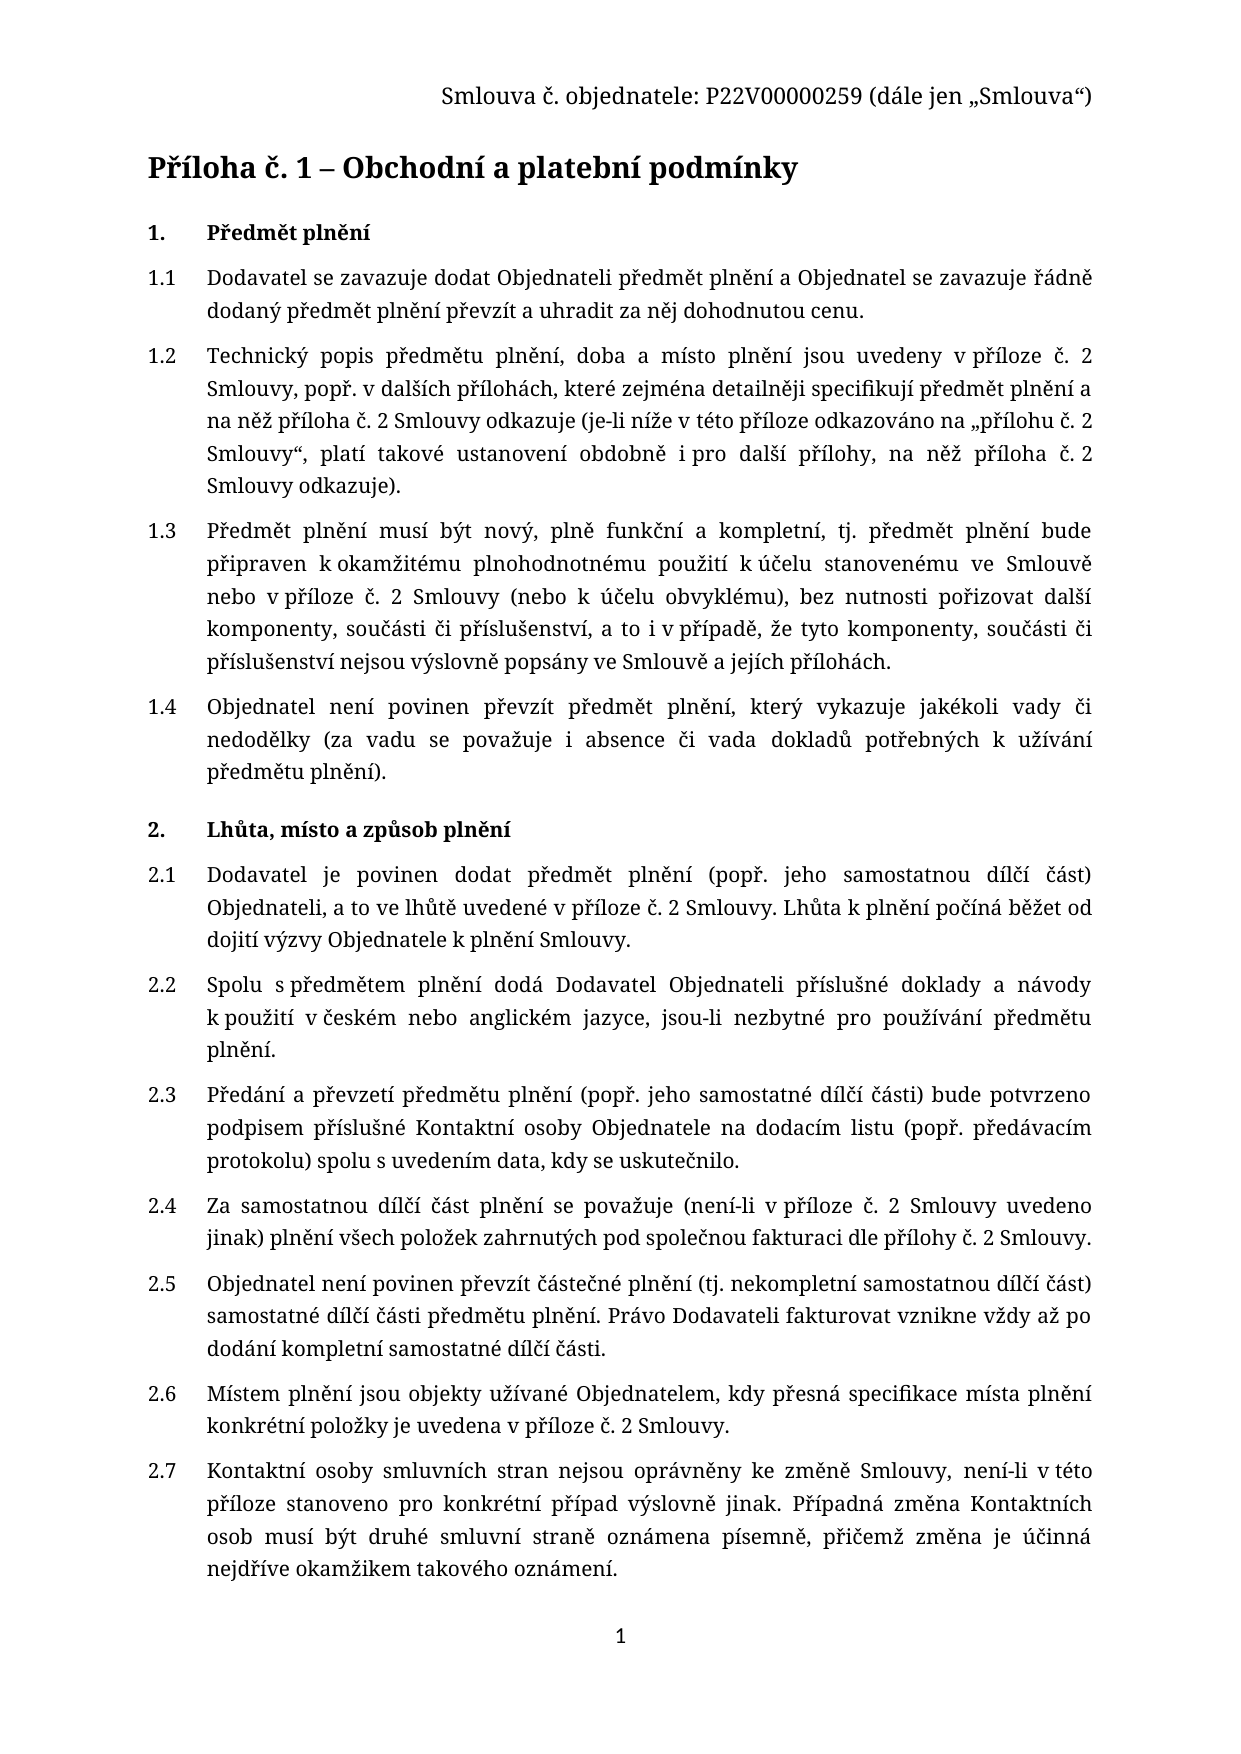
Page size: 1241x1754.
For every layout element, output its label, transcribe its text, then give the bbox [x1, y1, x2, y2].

list Lhůta, místo a způsob plnění [148, 815, 1093, 843]
list Místem plnění jsou objekty užívané Objednatelem, kdy přesná specifikace místa plnění konkrétní položky je uvedena v příloze č. 2 Smlouvy. [148, 1379, 1093, 1440]
list Předmět plnění musí být nový, plně funkční a kompletní, tj. předmět plnění bude připraven k okamžitému plnohodnotnému použití k účelu stanovenému ve Smlouvě nebo v příloze č. 2 Smlouvy (nebo k účelu obvyklému), bez nutnosti pořizovat další komponenty, součásti či příslušenství, a to i v případě, že tyto komponenty, součásti či příslušenství nejsou výslovně popsány ve Smlouvě a jejích přílohách. [148, 517, 1093, 675]
list Spolu s předmětem plnění dodá Dodavatel Objednateli příslušné doklady a návody k použití v českém nebo anglickém jazyce, jsou-li nezbytné pro používání předmětu plnění. [148, 970, 1093, 1064]
list Dodavatel je povinen dodat předmět plnění (popř. jeho samostatnou dílčí část) Objednateli, a to ve lhůtě uvedené v příloze č. 2 Smlouvy. Lhůta k plnění počíná běžet od dojití výzvy Objednatele k plnění Smlouvy. [148, 860, 1093, 954]
list Předmět plnění [148, 218, 1093, 247]
list Za samostatnou dílčí část plnění se považuje (není-li v příloze č. 2 Smlouvy uvedeno jinak) plnění všech položek zahrnutých pod společnou fakturaci dle přílohy č. 2 Smlouvy. [148, 1191, 1093, 1252]
text Příloha č. 1 – Obchodní a platební podmínky [148, 148, 1093, 187]
list Kontaktní osoby smluvních stran nejsou oprávněny ke změně Smlouvy, není-li v této příloze stanoveno pro konkrétní případ výslovně jinak. Případná změna Kontaktních osob musí být druhé smluvní straně oznámena písemně, přičemž změna je účinná nejdříve okamžikem takového oznámení. [148, 1457, 1093, 1583]
list Dodavatel se zavazuje dodat Objednateli předmět plnění a Objednatel se zavazuje řádně dodaný předmět plnění převzít a uhradit za něj dohodnutou cenu. [148, 263, 1093, 324]
list Předání a převzetí předmětu plnění (popř. jeho samostatné dílčí části) bude potvrzeno podpisem příslušné Kontaktní osoby Objednatele na dodacím listu (popř. předávacím protokolu) spolu s uvedením data, kdy se uskutečnilo. [148, 1081, 1093, 1174]
list Objednatel není povinen převzít částečné plnění (tj. nekompletní samostatnou dílčí část) samostatné dílčí části předmětu plnění. Právo Dodavateli fakturovat vznikne vždy až po dodání kompletní samostatné dílčí části. [148, 1269, 1093, 1362]
list Technický popis předmětu plnění, doba a místo plnění jsou uvedeny v příloze č. 2 Smlouvy, popř. v dalších přílohách, které zejména detailněji specifikují předmět plnění a na něž příloha č. 2 Smlouvy odkazuje (je-li níže v této příloze odkazováno na „přílohu č. 2 Smlouvy“, platí takové ustanovení obdobně i pro další přílohy, na něž příloha č. 2 Smlouvy odkazuje). [148, 341, 1093, 500]
list Objednatel není povinen převzít předmět plnění, který vykazuje jakékoli vady či nedodělky (za vadu se považuje i absence či vada dokladů potřebných k užívání předmětu plnění). [148, 692, 1093, 786]
